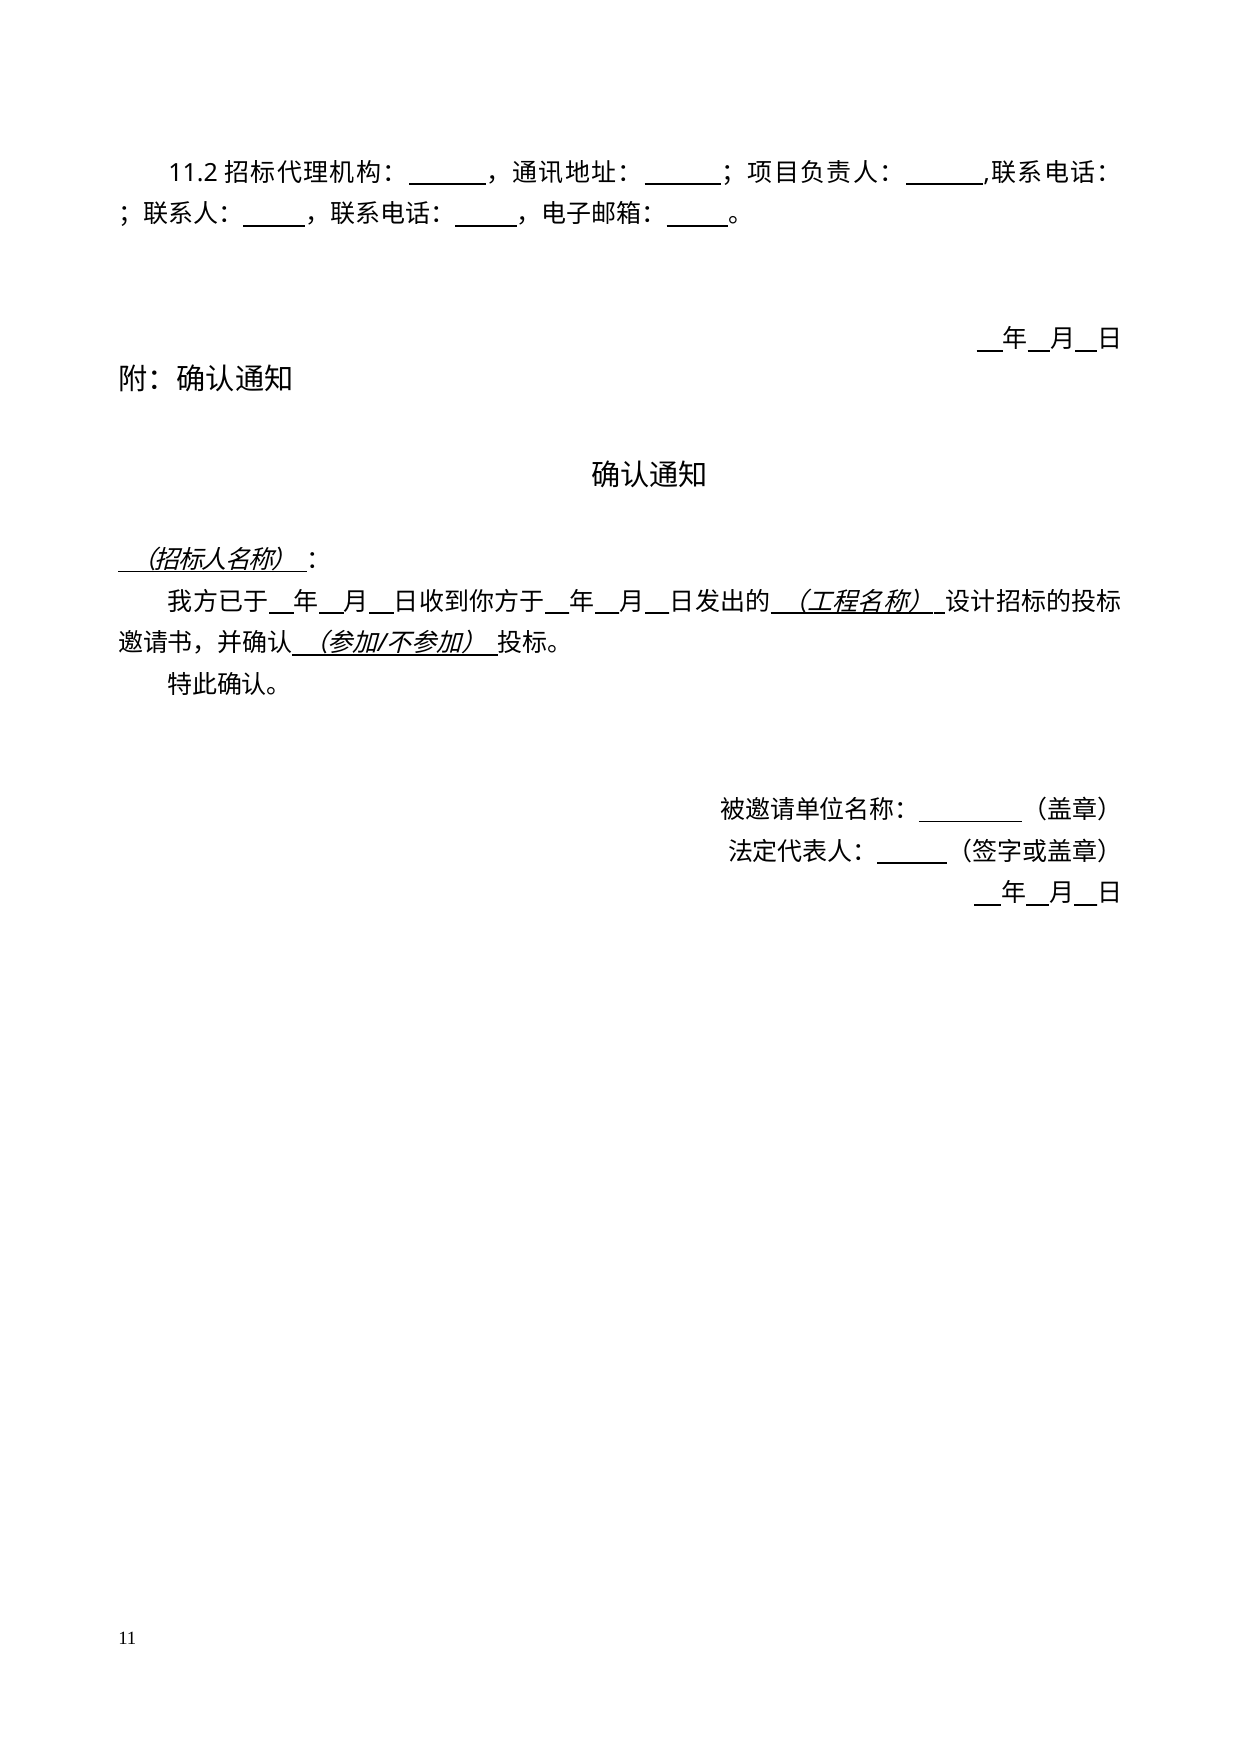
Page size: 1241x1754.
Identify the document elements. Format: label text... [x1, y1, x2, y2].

text 年 月 日 [118, 868, 1122, 910]
list 11.2招标代理机构： ，通讯地址： ；项目负责人： ,联系电话： ；联系人： ，联系电话： ，电子邮箱： 。 [118, 148, 1122, 231]
text 我方已于 年 月 日收到你方于 年 月 日发出的 （工程名称） 设计招标的投标邀请书，并确认 （参加/不参加） 投标。 [118, 577, 1122, 660]
text 特此确认。 [118, 660, 1122, 702]
text 法定代表人： （签字或盖章） [118, 827, 1122, 868]
text 被邀请单位名称： （盖章） [118, 785, 1122, 827]
text 年 月 日 [118, 314, 1122, 356]
text 确认通知 [118, 452, 1122, 493]
text 附：确认通知 [118, 356, 1122, 398]
text （招标人名称） ： [118, 535, 1122, 577]
